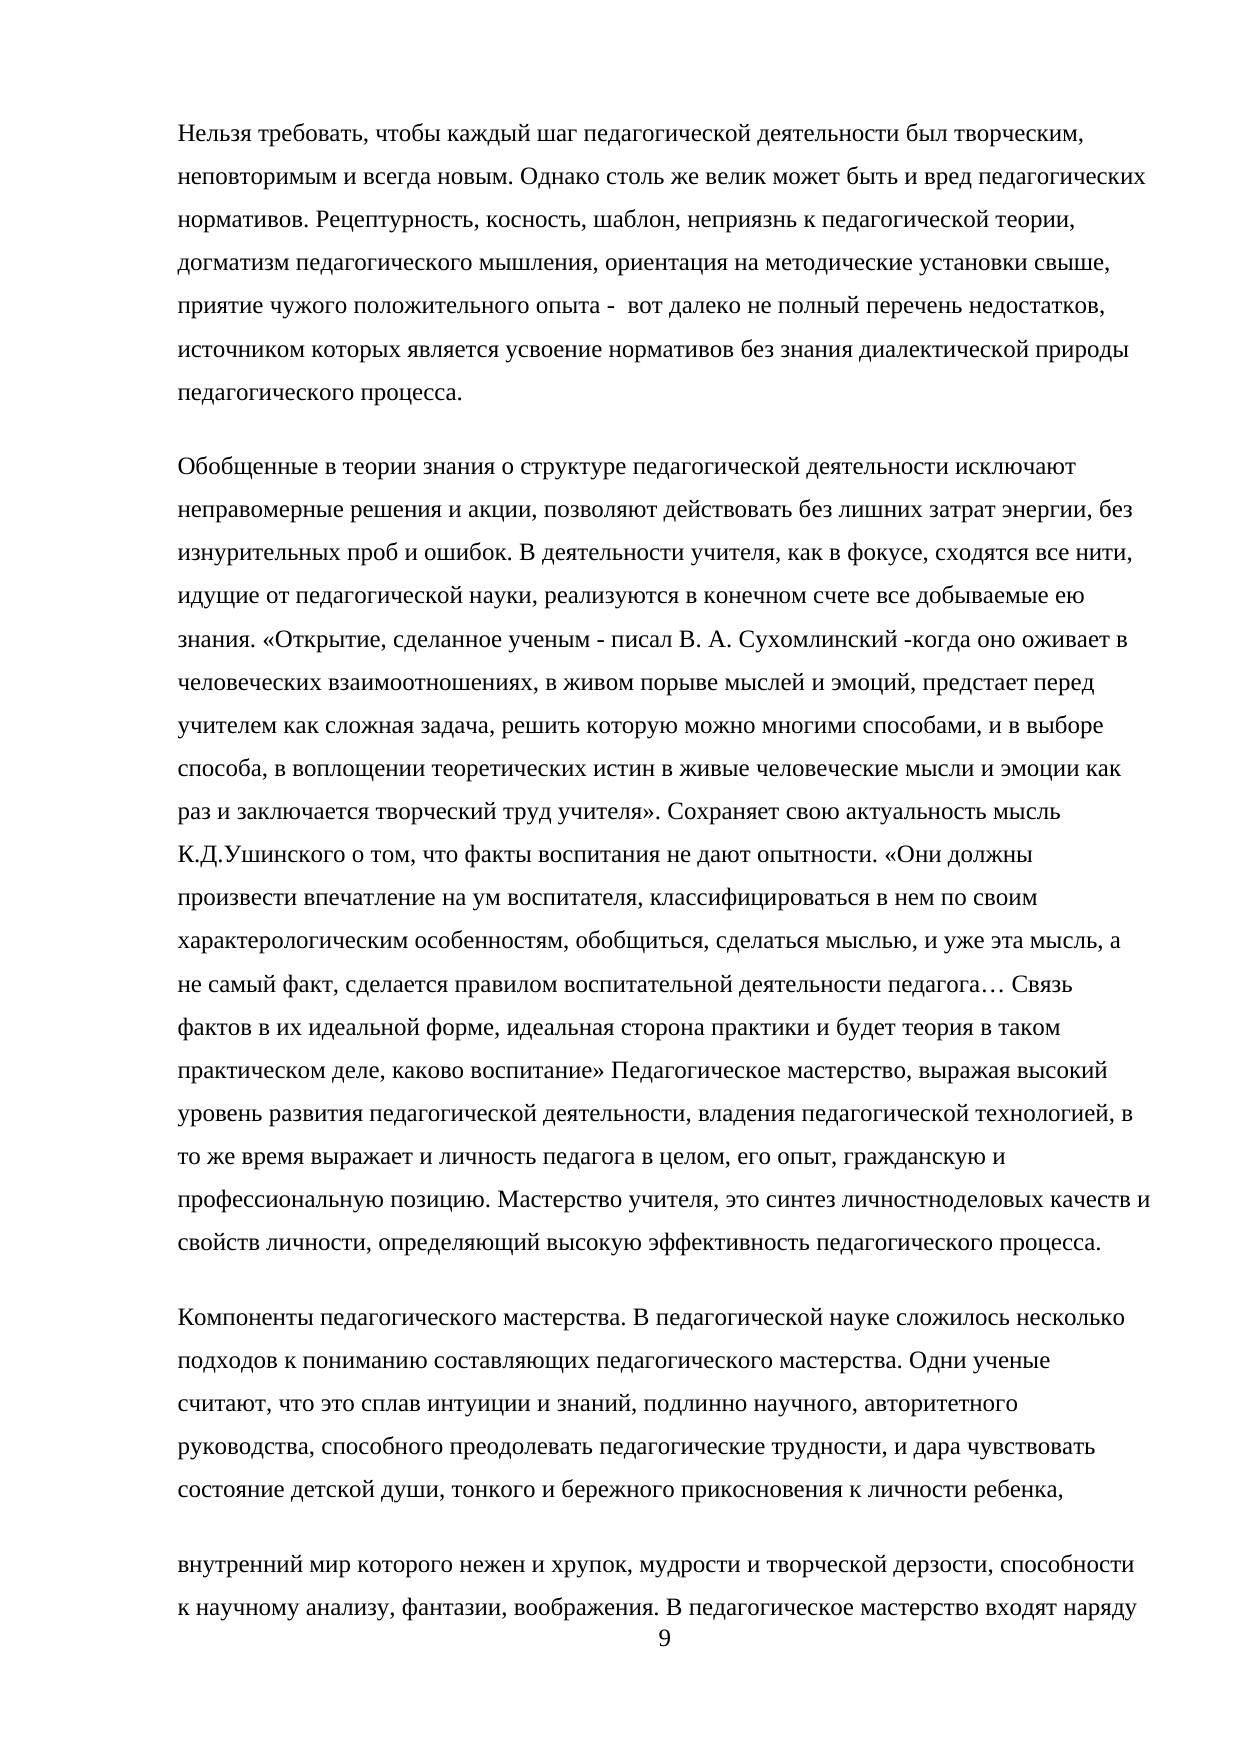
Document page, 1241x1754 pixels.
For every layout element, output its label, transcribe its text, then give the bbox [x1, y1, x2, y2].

text Компоненты педагогического мастерства. В педагогической науке сложилось несколько подходов к пониманию составляющих педагогического мастерства. Одни ученые считают, что это сплав интуиции и знаний, подлинно научного, авторитетного руководства, способного преодолевать педагогические трудности, и дара чувствовать состояние детской души, тонкого и бережного прикосновения к личности ребенка, [177, 1302, 1152, 1503]
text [177, 1549, 1152, 1621]
text Нельзя требовать, чтобы каждый шаг педагогической деятельности был творческим, неповторимым и всегда новым. Однако столь же велик может быть и вред педагогических нормативов. Рецептурность, косность, шаблон, неприязнь к педагогической теории, догматизм педагогического мышления, ориентация на методические установки свыше, приятие чужого положительного опыта - вот далеко не полный перечень недостатков, источником которых является усвоение нормативов без знания диалектической природы педагогического процесса. [177, 118, 1152, 406]
text Обобщенные в теории знания о структуре педагогической деятельности исключают неправомерные решения и акции, позволяют действовать без лишних затрат энергии, без изнурительных проб и ошибок. В деятельности учителя, как в фокусе, сходятся все нити, идущие от педагогической науки, реализуются в конечном счете все добываемые ею знания. «Открытие, сделанное ученым - писал В. А. Сухомлинский -когда оно оживает в человеческих взаимоотношениях, в живом порыве мыслей и эмоций, предстает перед учителем как сложная задача, решить которую можно многими способами, и в выборе способа, в воплощении теоретических истин в живые человеческие мысли и эмоции как раз и заключается творческий труд учителя». Сохраняет свою актуальность мысль К.Д.Ушинского о том, что факты воспитания не дают опытности. «Они должны произвести впечатление на ум воспитателя, классифицироваться в нем по своим характерологическим особенностям, обобщиться, сделаться мыслью, и уже эта мысль, а не самый факт, сделается правилом воспитательной деятельности педагога… Связь фактов в их идеальной форме, идеальная сторона практики и будет теория в таком практическом деле, каково воспитание» Педагогическое мастерство, выражая высокий уровень развития педагогической деятельности, владения педагогической технологией, в то же время выражает и личность педагога в целом, его опыт, гражданскую и профессиональную позицию. Мастерство учителя, это синтез личностноделовых качеств и свойств личности, определяющий высокую эффективность педагогического процесса. [177, 451, 1152, 1256]
